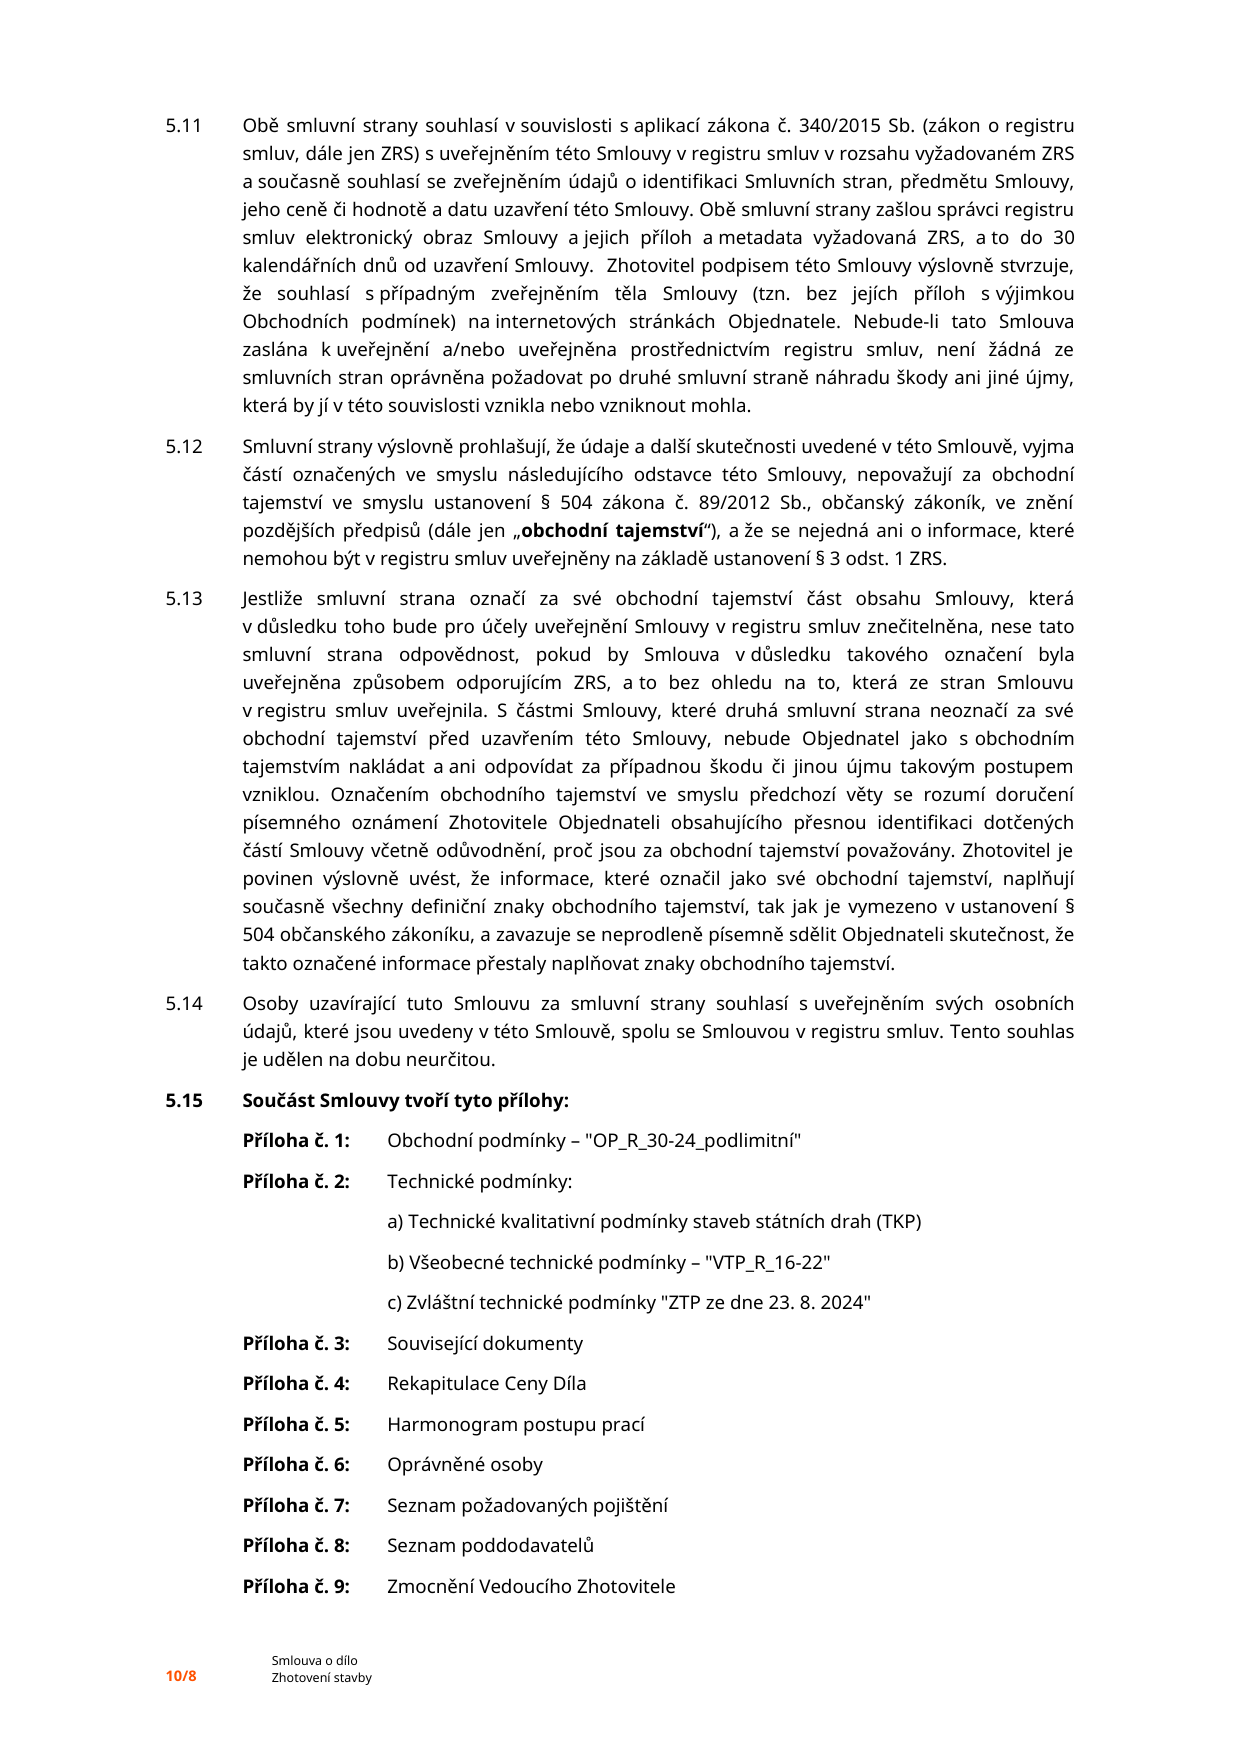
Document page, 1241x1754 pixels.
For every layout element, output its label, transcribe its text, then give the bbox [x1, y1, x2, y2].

text Osoby uzavírající tuto Smlouvu za smluvní strany souhlasí s uveřejněním svých osobních údajů, které jsou uvedeny v této Smlouvě, spolu se Smlouvou v registru smluv. Tento souhlas je udělen na dobu neurčitou. [165, 990, 1075, 1072]
text Příloha č. 9: Zmocnění Vedoucího Zhotovitele [242, 1573, 1075, 1599]
text Příloha č. 8: Seznam poddodavatelů [242, 1533, 1075, 1558]
text Součást Smlouvy tvoří tyto přílohy: [165, 1087, 1075, 1112]
text Příloha č. 1: Obchodní podmínky – "OP_R_30-24_podlimitní" [242, 1127, 1075, 1153]
text Obě smluvní strany souhlasí v souvislosti s aplikací zákona č. 340/2015 Sb. (zákon o registru smluv, dále jen ZRS) s uveřejněním této Smlouvy v registru smluv v rozsahu vyžadovaném ZRS a současně souhlasí se zveřejněním údajů o identifikaci Smluvních stran, předmětu Smlouvy, jeho ceně či hodnotě a datu uzavření této Smlouvy. Obě smluvní strany zašlou správci registru smluv elektronický obraz Smlouvy a jejich příloh a metadata vyžadovaná ZRS, a to do 30 kalendářních dnů od uzavření Smlouvy. Zhotovitel podpisem této Smlouvy výslovně stvrzuje, že souhlasí s případným zveřejněním těla Smlouvy (tzn. bez jejích příloh s výjimkou Obchodních podmínek) na internetových stránkách Objednatele. Nebude-li tato Smlouva zaslána k uveřejnění a/nebo uveřejněna prostřednictvím registru smluv, není žádná ze smluvních stran oprávněna požadovat po druhé smluvní straně náhradu škody ani jiné újmy, která by jí v této souvislosti vznikla nebo vzniknout mohla. [165, 112, 1075, 418]
text Příloha č. 3: Související dokumenty [242, 1330, 1075, 1356]
text Příloha č. 7: Seznam požadovaných pojištění [242, 1492, 1075, 1518]
text Příloha č. 4: Rekapitulace Ceny Díla [242, 1371, 1075, 1396]
text Jestliže smluvní strana označí za své obchodní tajemství část obsahu Smlouvy, která v důsledku toho bude pro účely uveřejnění Smlouvy v registru smluv znečitelněna, nese tato smluvní strana odpovědnost, pokud by Smlouva v důsledku takového označení byla uveřejněna způsobem odporujícím ZRS, a to bez ohledu na to, která ze stran Smlouvu v registru smluv uveřejnila. S částmi Smlouvy, které druhá smluvní strana neoznačí za své obchodní tajemství před uzavřením této Smlouvy, nebude Objednatel jako s obchodním tajemstvím nakládat a ani odpovídat za případnou škodu či jinou újmu takovým postupem vzniklou. Označením obchodního tajemství ve smyslu předchozí věty se rozumí doručení písemného oznámení Zhotovitele Objednateli obsahujícího přesnou identifikaci dotčených částí Smlouvy včetně odůvodnění, proč jsou za obchodní tajemství považovány. Zhotovitel je povinen výslovně uvést, že informace, které označil jako své obchodní tajemství, naplňují současně všechny definiční znaky obchodního tajemství, tak jak je vymezeno v ustanovení § 504 občanského zákoníku, a zavazuje se neprodleně písemně sdělit Objednateli skutečnost, že takto označené informace přestaly naplňovat znaky obchodního tajemství. [165, 586, 1075, 975]
text a) Technické kvalitativní podmínky staveb státních drah (TKP) [387, 1208, 1075, 1234]
text Smluvní strany výslovně prohlašují, že údaje a další skutečnosti uvedené v této Smlouvě, vyjma částí označených ve smyslu následujícího odstavce této Smlouvy, nepovažují za obchodní tajemství ve smyslu ustanovení § 504 zákona č. 89/2012 Sb., občanský zákoník, ve znění pozdějších předpisů (dále jen „obchodní tajemství“), a že se nejedná ani o informace, které nemohou být v registru smluv uveřejněny na základě ustanovení § 3 odst. 1 ZRS. [165, 433, 1075, 571]
text Příloha č. 5: Harmonogram postupu prací [242, 1411, 1075, 1437]
text c) Zvláštní technické podmínky "ZTP ze dne 23. 8. 2024" [387, 1289, 1075, 1315]
text b) Všeobecné technické podmínky – "VTP_R_16-22" [387, 1249, 1075, 1274]
text Příloha č. 2: Technické podmínky: [242, 1168, 1075, 1193]
text Příloha č. 6: Oprávněné osoby [242, 1452, 1075, 1477]
